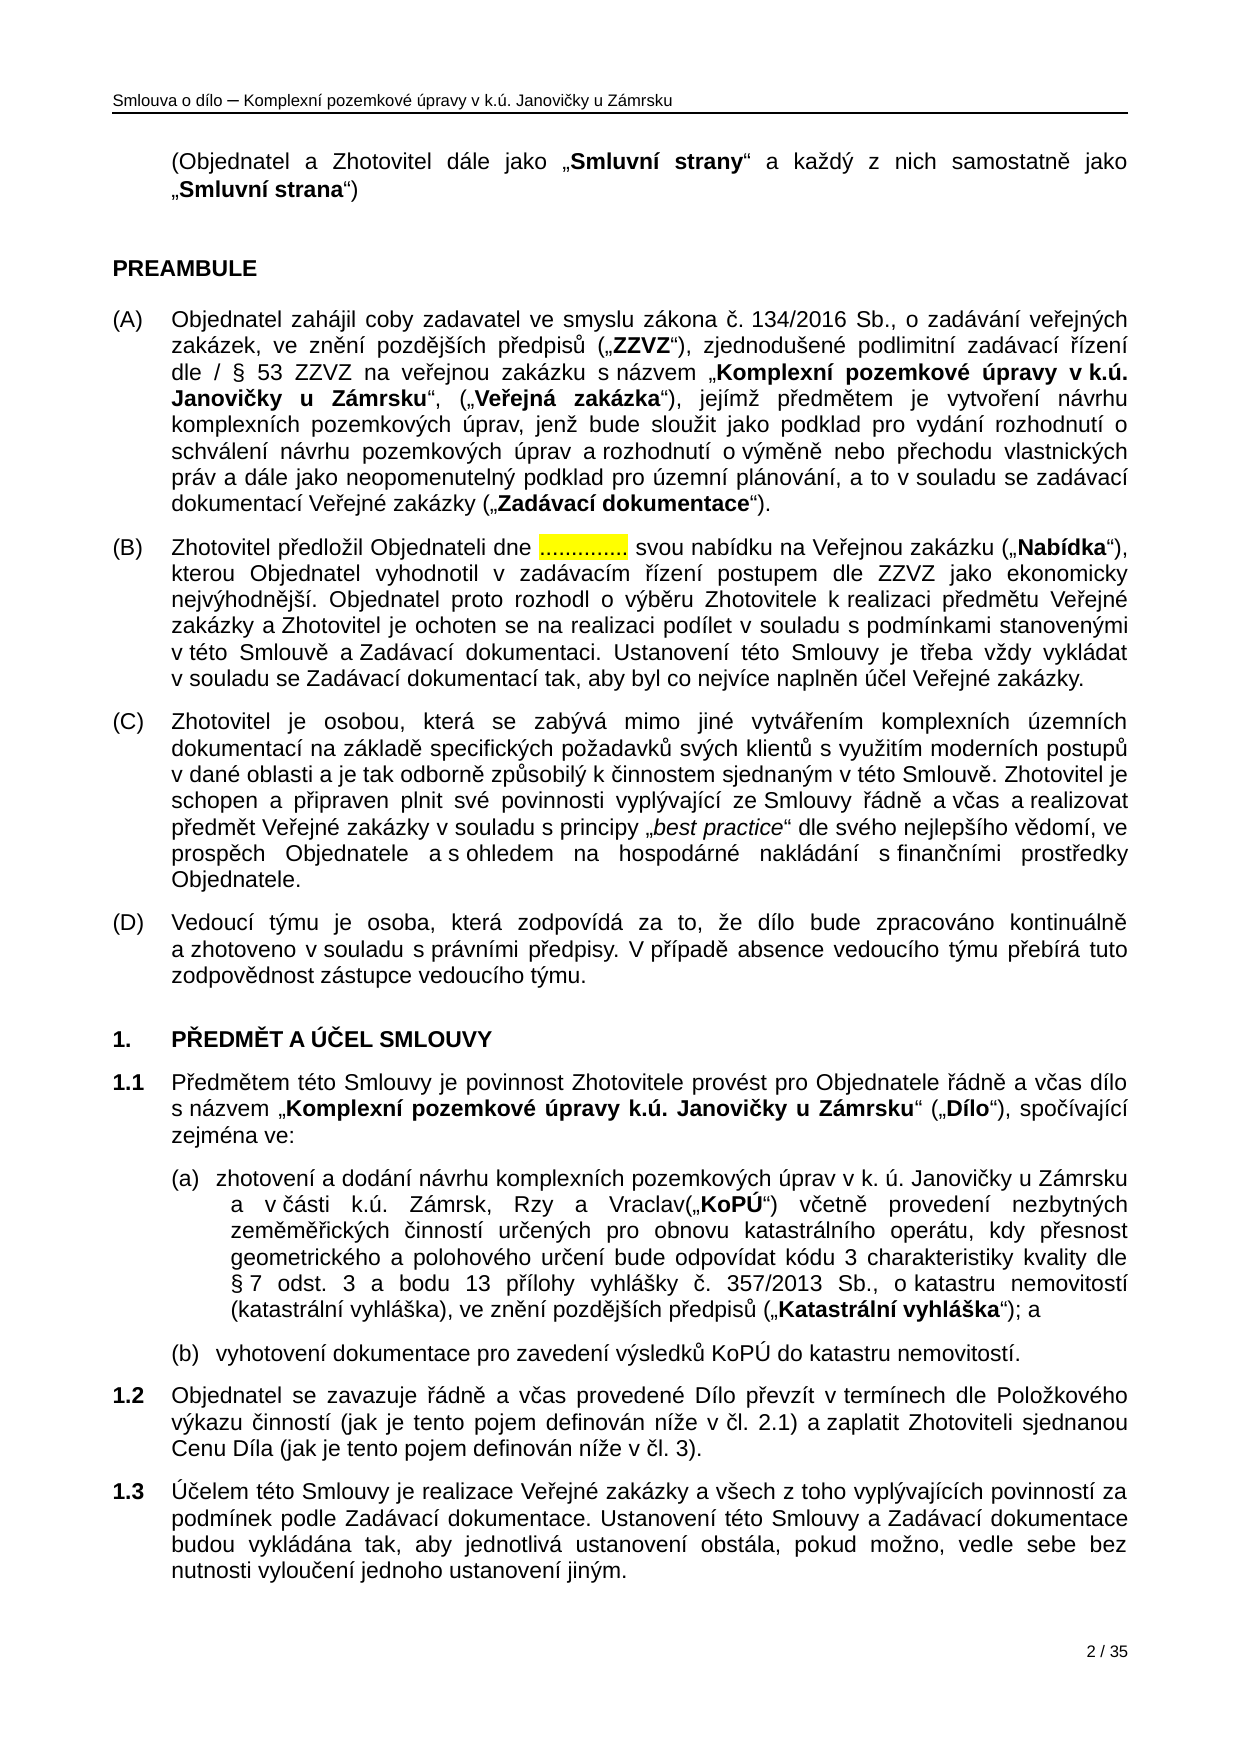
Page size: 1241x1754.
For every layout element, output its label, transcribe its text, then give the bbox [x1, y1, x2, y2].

text Předmětem této Smlouvy je povinnost Zhotovitele provést pro Objednatele řádně a včas dílo s názvem „Komplexní pozemkové úpravy k.ú. Janovičky u Zámrsku“ („Dílo“), spočívající zejména ve: [112, 1069, 1128, 1148]
text vyhotovení dokumentace pro zavedení výsledků KoPÚ do katastru nemovitostí. [171, 1339, 1128, 1366]
text Zhotovitel předložil Objednateli dne .............. svou nabídku na Veřejnou zakázku („Nabídka“), kterou Objednatel vyhodnotil v zadávacím řízení postupem dle ZZVZ jako ekonomicky nejvýhodnější. Objednatel proto rozhodl o výběru Zhotovitele k realizaci předmětu Veřejné zakázky a Zhotovitel je ochoten se na realizaci podílet v souladu s podmínkami stanovenými v této Smlouvě a Zadávací dokumentaci. Ustanovení této Smlouvy je třeba vždy vykládat v souladu se Zadávací dokumentací tak, aby byl co nejvíce naplněn účel Veřejné zakázky. [112, 533, 1128, 692]
text zhotovení a dodání návrhu komplexních pozemkových úprav v k. ú. Janovičky u Zámrsku a v části k.ú. Zámrsk, Rzy a Vraclav(„KoPÚ“) včetně provedení nezbytných zeměměřických činností určených pro obnovu katastrálního operátu, kdy přesnost geometrického a polohového určení bude odpovídat kódu 3 charakteristiky kvality dle § 7 odst. 3 a bodu 13 přílohy vyhlášky č. 357/2013 Sb., o katastru nemovitostí (katastrální vyhláška), ve znění pozdějších předpisů („Katastrální vyhláška“); a [171, 1165, 1128, 1323]
text (Objednatel a Zhotovitel dále jako „Smluvní strany“ a každý z nich samostatně jako „Smluvní strana“) [171, 148, 1128, 202]
text Předmět a účel smlouvy [112, 1026, 1128, 1052]
text Objednatel se zavazuje řádně a včas provedené Dílo převzít v termínech dle Položkového výkazu činností (jak je tento pojem definován níže v čl. 2.1) a zaplatit Zhotoviteli sjednanou Cenu Díla (jak je tento pojem definován níže v čl. 3). [112, 1382, 1128, 1462]
text Účelem této Smlouvy je realizace Veřejné zakázky a všech z toho vyplývajících povinností za podmínek podle Zadávací dokumentace. Ustanovení této Smlouvy a Zadávací dokumentace budou vykládána tak, aby jednotlivá ustanovení obstála, pokud možno, vedle sebe bez nutnosti vyloučení jednoho ustanovení jiným. [112, 1478, 1128, 1584]
text Vedoucí týmu je osoba, která zodpovídá za to, že dílo bude zpracováno kontinuálně a zhotoveno v souladu s právními předpisy. V případě absence vedoucího týmu přebírá tuto zodpovědnost zástupce vedoucího týmu. [112, 909, 1128, 988]
text Zhotovitel je osobou, která se zabývá mimo jiné vytvářením komplexních územních dokumentací na základě specifických požadavků svých klientů s využitím moderních postupů v dané oblasti a je tak odborně způsobilý k činnostem sjednaným v této Smlouvě. Zhotovitel je schopen a připraven plnit své povinnosti vyplývající ze Smlouvy řádně a včas a realizovat předmět Veřejné zakázky v souladu s principy „best practice“ dle svého nejlepšího vědomí, ve prospěch Objednatele a s ohledem na hospodárné nakládání s finančními prostředky Objednatele. [112, 708, 1128, 893]
text Objednatel zahájil coby zadavatel ve smyslu zákona č. 134/2016 Sb., o zadávání veřejných zakázek, ve znění pozdějších předpisů („ZZVZ“), zjednodušené podlimitní zadávací řízení dle / § 53 ZZVZ na veřejnou zakázku s názvem „Komplexní pozemkové úpravy v k.ú. Janovičky u Zámrsku“, („Veřejná zakázka“), jejímž předmětem je vytvoření návrhu komplexních pozemkových úprav, jenž bude sloužit jako podklad pro vydání rozhodnutí o schválení návrhu pozemkových úprav a rozhodnutí o výměně nebo přechodu vlastnických práv a dále jako neopomenutelný podklad pro územní plánování, a to v souladu se zadávací dokumentací Veřejné zakázky („Zadávací dokumentace“). [112, 306, 1128, 517]
subtitle Preambule [112, 254, 1128, 281]
